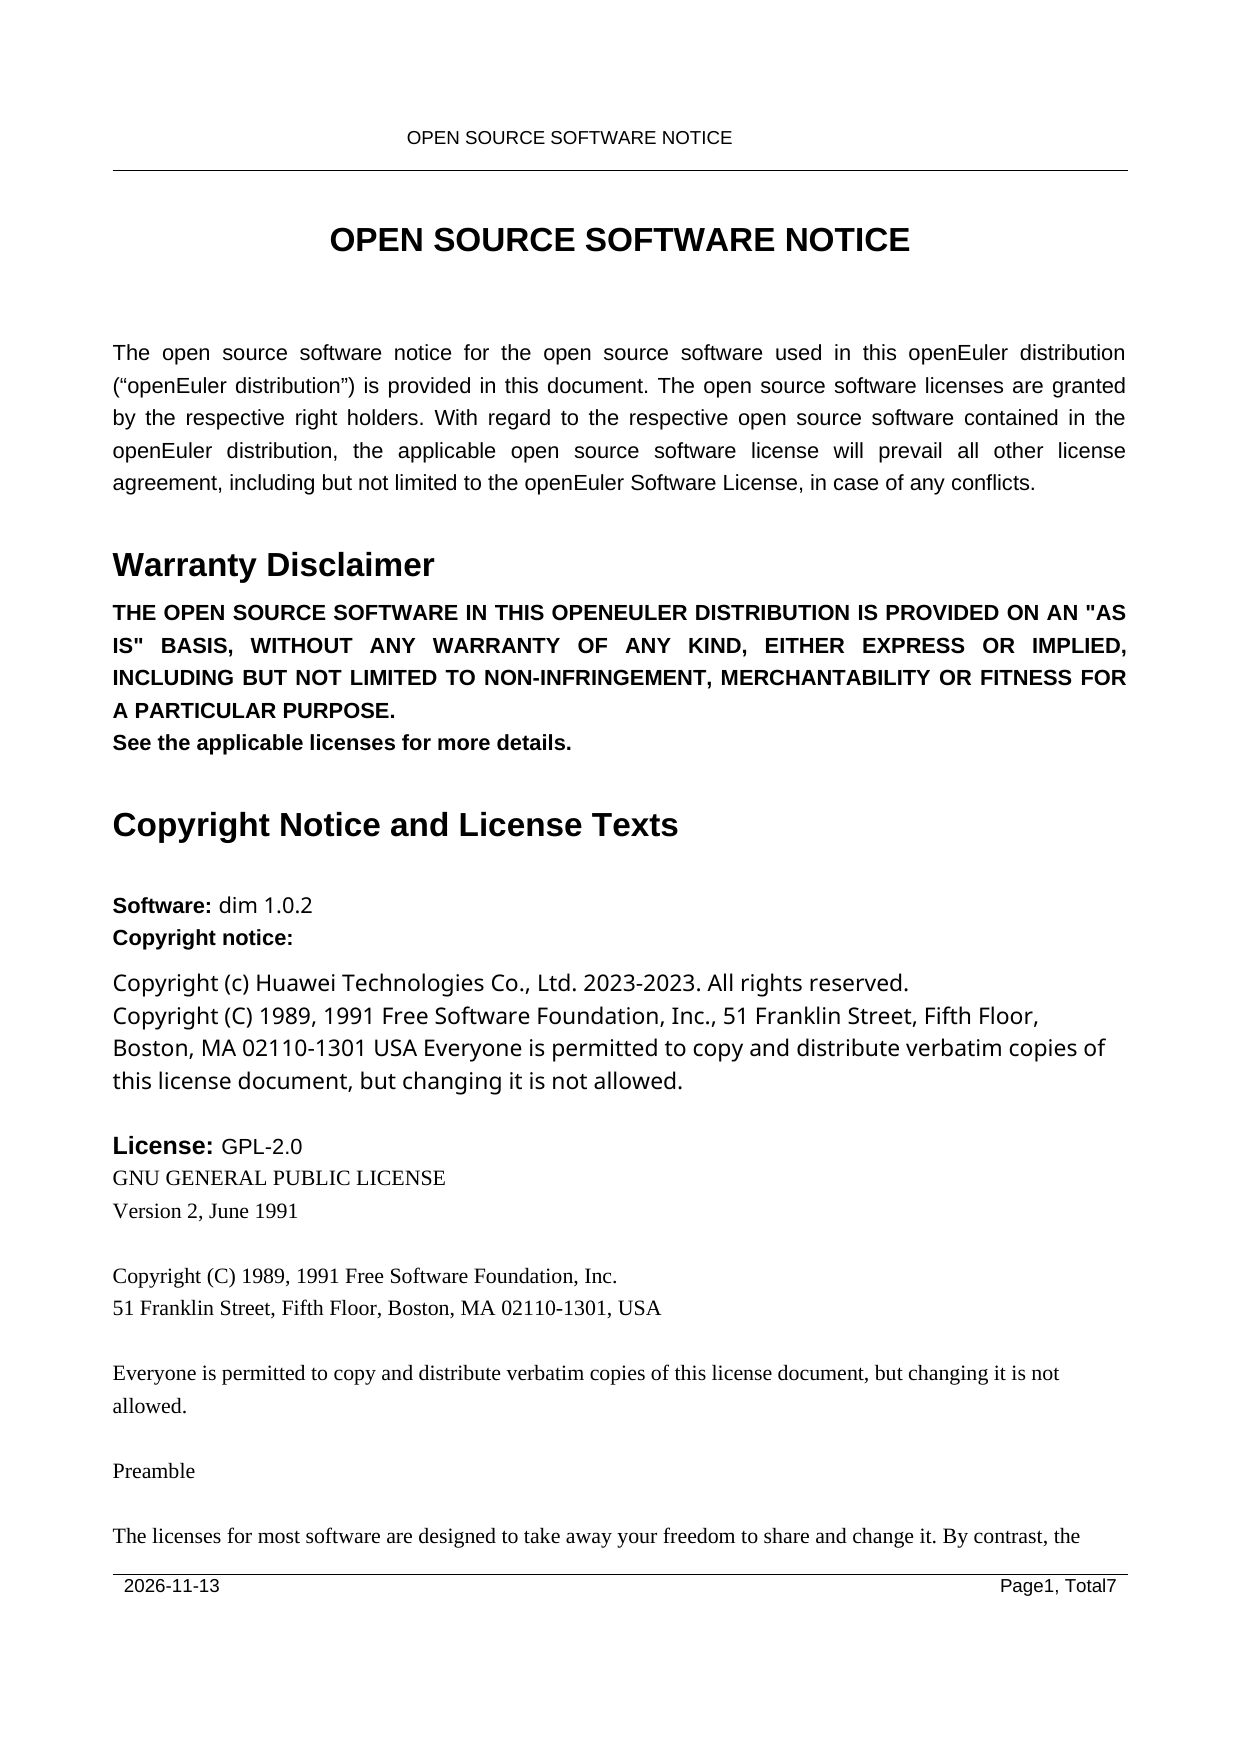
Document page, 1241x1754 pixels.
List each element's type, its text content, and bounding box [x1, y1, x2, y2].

text Copyright Notice and License Texts [112, 791, 1128, 856]
text Copyright (c) Huawei Technologies Co., Ltd. 2023-2023. All rights reserved. Copyright (C) 1989, 1991 Free Software Foundation, Inc., 51 Franklin Street, Fifth Floor, Boston, MA 02110-1301 USA Everyone is permitted to copy and distribute verbatim copies of this license document, but changing it is not allowed. [112, 966, 1128, 1129]
text License: GPL-2.0 [112, 1129, 1128, 1161]
text Version 2, June 1991 [112, 1194, 1128, 1226]
text OPEN SOURCE SOFTWARE NOTICE [112, 206, 1128, 271]
text Everyone is permitted to copy and distribute verbatim copies of this license document, but changing it is not allowed. [112, 1356, 1128, 1421]
title Software: dim 1.0.2 [112, 889, 1128, 921]
text GNU GENERAL PUBLIC LICENSE [112, 1161, 1128, 1194]
text The open source software notice for the open source software used in this openEuler distribution (“openEuler distribution”) is provided in this document. The open source software licenses are granted by the respective right holders. With regard to the respective open source software contained in the openEuler distribution, the applicable open source software license will prevail all other license agreement, including but not limited to the openEuler Software License, in case of any conflicts. [112, 336, 1128, 499]
text Copyright (C) 1989, 1991 Free Software Foundation, Inc. [112, 1259, 1128, 1291]
text 51 Franklin Street, Fifth Floor, Boston, MA 02110-1301, USA [112, 1291, 1128, 1324]
text Warranty Disclaimer [112, 531, 1128, 596]
text THE OPEN SOURCE SOFTWARE IN THIS OPENEULER DISTRIBUTION IS PROVIDED ON AN "AS IS" BASIS, WITHOUT ANY WARRANTY OF ANY KIND, EITHER EXPRESS OR IMPLIED, INCLUDING BUT NOT LIMITED TO NON-INFRINGEMENT, MERCHANTABILITY OR FITNESS FOR A PARTICULAR PURPOSE. See the applicable licenses for more details. [112, 596, 1128, 759]
text Preamble [112, 1454, 1128, 1486]
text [112, 1519, 1128, 1551]
text Copyright notice: [112, 921, 1128, 954]
